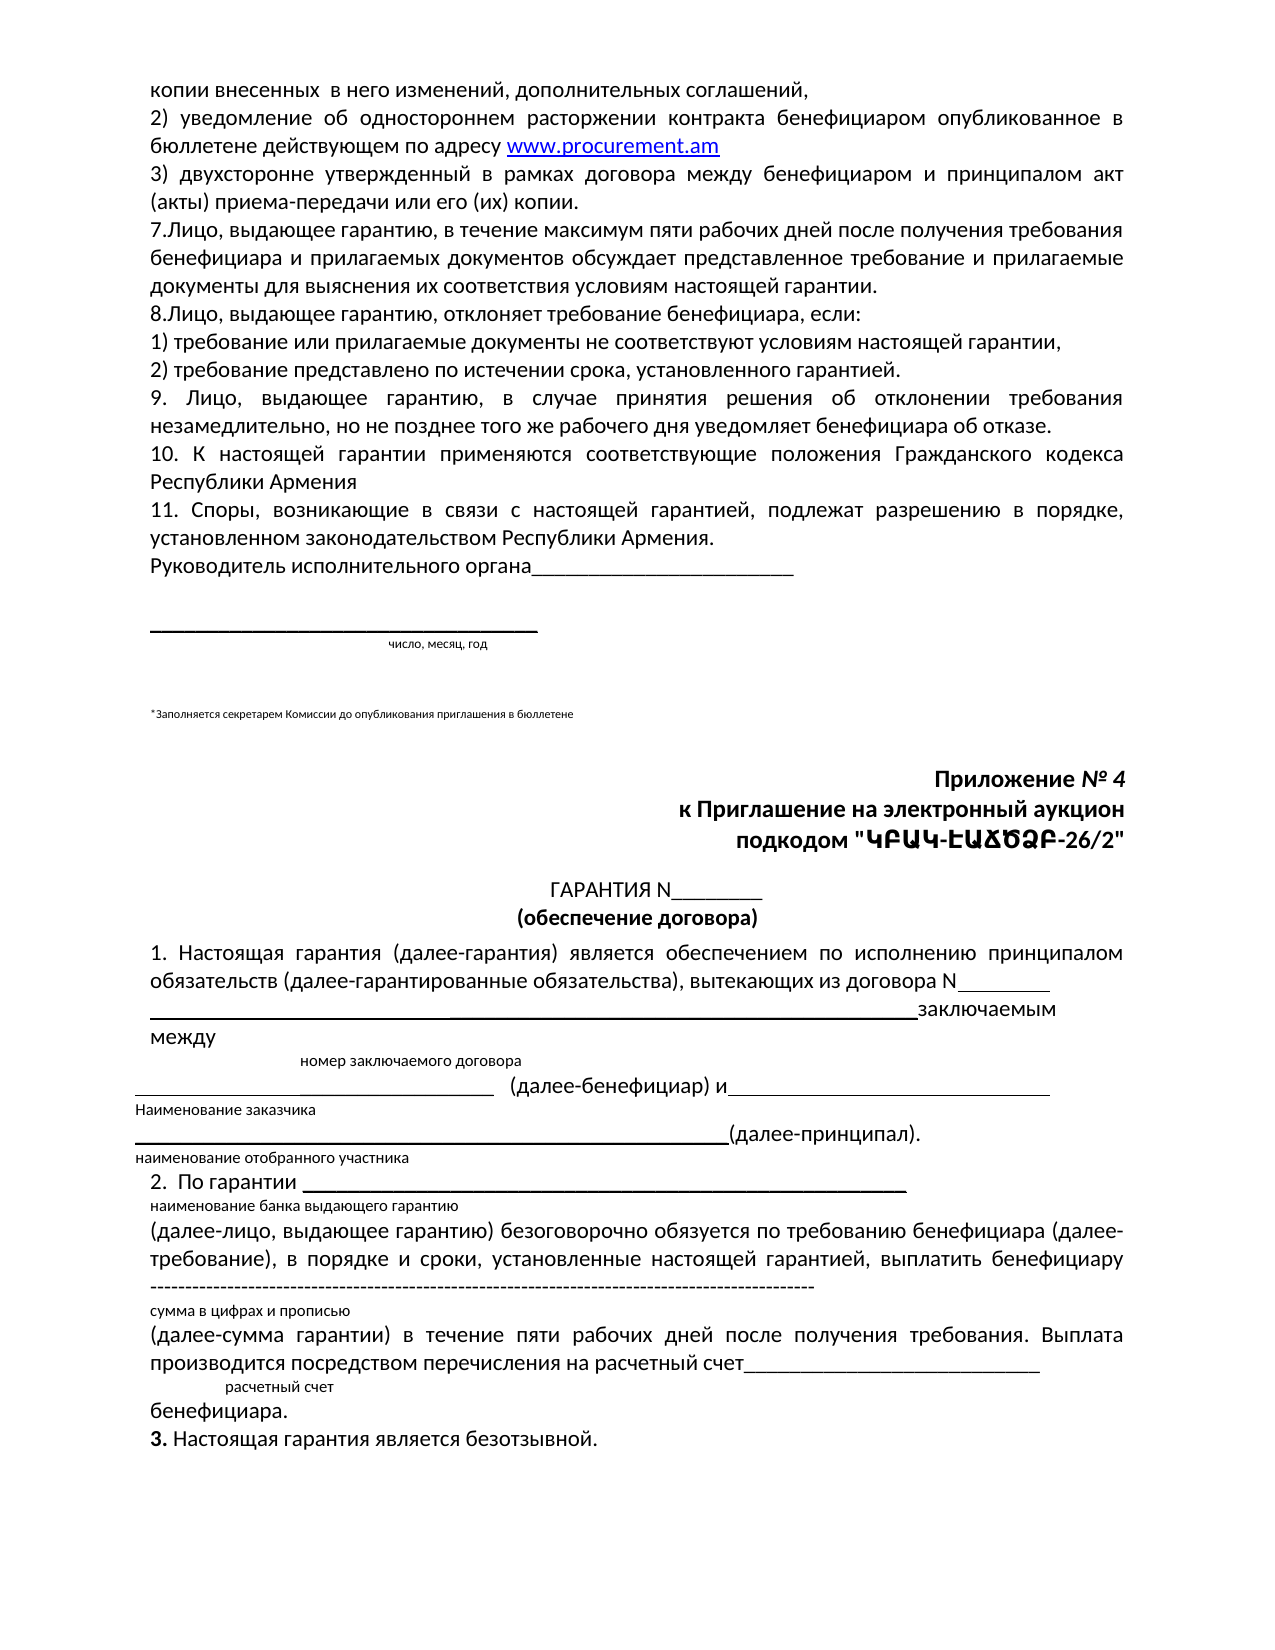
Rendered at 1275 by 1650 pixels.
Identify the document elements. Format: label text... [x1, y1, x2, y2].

text подкодом "ԿԲԱԿ-ԷԱՃԾՁԲ-26/2" [187, 824, 1125, 854]
text 3. Настоящая гарантия является безотзывной. [150, 1424, 1125, 1452]
text _________________ (далее-бенефициар) и [135, 1071, 1125, 1099]
text копии внесенных в него изменений, дополнительных соглашений, [150, 75, 1125, 103]
text бенефициара. [150, 1396, 1125, 1424]
text наименование банка выдающего гарантию [150, 1195, 1125, 1216]
text __________________________________ [150, 607, 1125, 635]
text 9. Лицо, выдающее гарантию, в случае принятия решения об отклонении требования незамедлительно, но не позднее того же рабочего дня уведомляет бенефициара об отказе. [150, 383, 1125, 439]
text 10. К настоящей гарантии применяются соответствующие положения Гражданского кодекса Республики Армения [150, 439, 1125, 495]
text 2) требование представлено по истечении срока, установленного гарантией. [150, 355, 1125, 383]
text 1. Настоящая гарантия (далее-гарантия) является обеспечением по исполнению принципалом обязательств (далее-гарантированные обязательства), вытекающих из договора N _________________________________________заключаемым между [150, 938, 1125, 1050]
text 2) уведомление об одностороннем расторжении контракта бенефициаром опубликованное в бюллетене действующем по адресу www.procurement.am [150, 103, 1125, 159]
text расчетный счет [150, 1376, 1125, 1396]
text к Приглашение на электронный аукцион [187, 793, 1125, 824]
text 2. По гарантии _____________________________________________________ [150, 1167, 1125, 1195]
text Приложение № 4 [150, 763, 1125, 793]
text 11. Споры, возникающие в связи с настоящей гарантией, подлежат разрешению в порядке, установленном законодательством Республики Армения. [150, 495, 1125, 551]
text 1) требование или прилагаемые документы не соответствуют условиям настоящей гарантии, [150, 327, 1125, 355]
text сумма в цифрах и прописью [150, 1300, 1125, 1320]
text 7.Лицо, выдающее гарантию, в течение максимум пяти рабочих дней после получения требования бенефициара и прилагаемых документов обсуждает представленное требование и прилагаемые документы для выяснения их соответствия условиям настоящей гарантии. [150, 215, 1125, 299]
text наименование отобранного участника [135, 1147, 1125, 1167]
text *Заполняется секретарем Комиссии до опубликования приглашения в бюллетене [150, 707, 1125, 732]
text 3) двухсторонне утвержденный в рамках договора между бенефициаром и принципалом акт (акты) приема-передачи или его (их) копии. [150, 159, 1125, 215]
text (далее-лицо, выдающее гарантию) безоговорочно обязуется по требованию бенефициара (далее-требование), в порядке и сроки, установленные настоящей гарантией, выплатить бенефициару ----------------------------------------------------------------------------------------------- [150, 1216, 1125, 1300]
text Наименование заказчика [135, 1099, 1125, 1119]
text ГАРАНТИЯ N________ [187, 875, 1125, 903]
text ____________________________________________________(далее-принципал). [135, 1119, 1125, 1147]
text номер заключаемого договора [150, 1050, 1125, 1071]
text (обеспечение договора) [209, 903, 1066, 931]
text Руководитель исполнительного органа_______________________ [150, 551, 1125, 579]
text (далее-сумма гарантии) в течение пяти рабочих дней после получения требования. Выплата производится посредством перечисления на расчетный счет__________________________ [150, 1320, 1125, 1376]
text число, месяц, год [150, 635, 1125, 663]
text 8.Лицо, выдающее гарантию, отклоняет требование бенефициара, если: [150, 299, 1125, 327]
